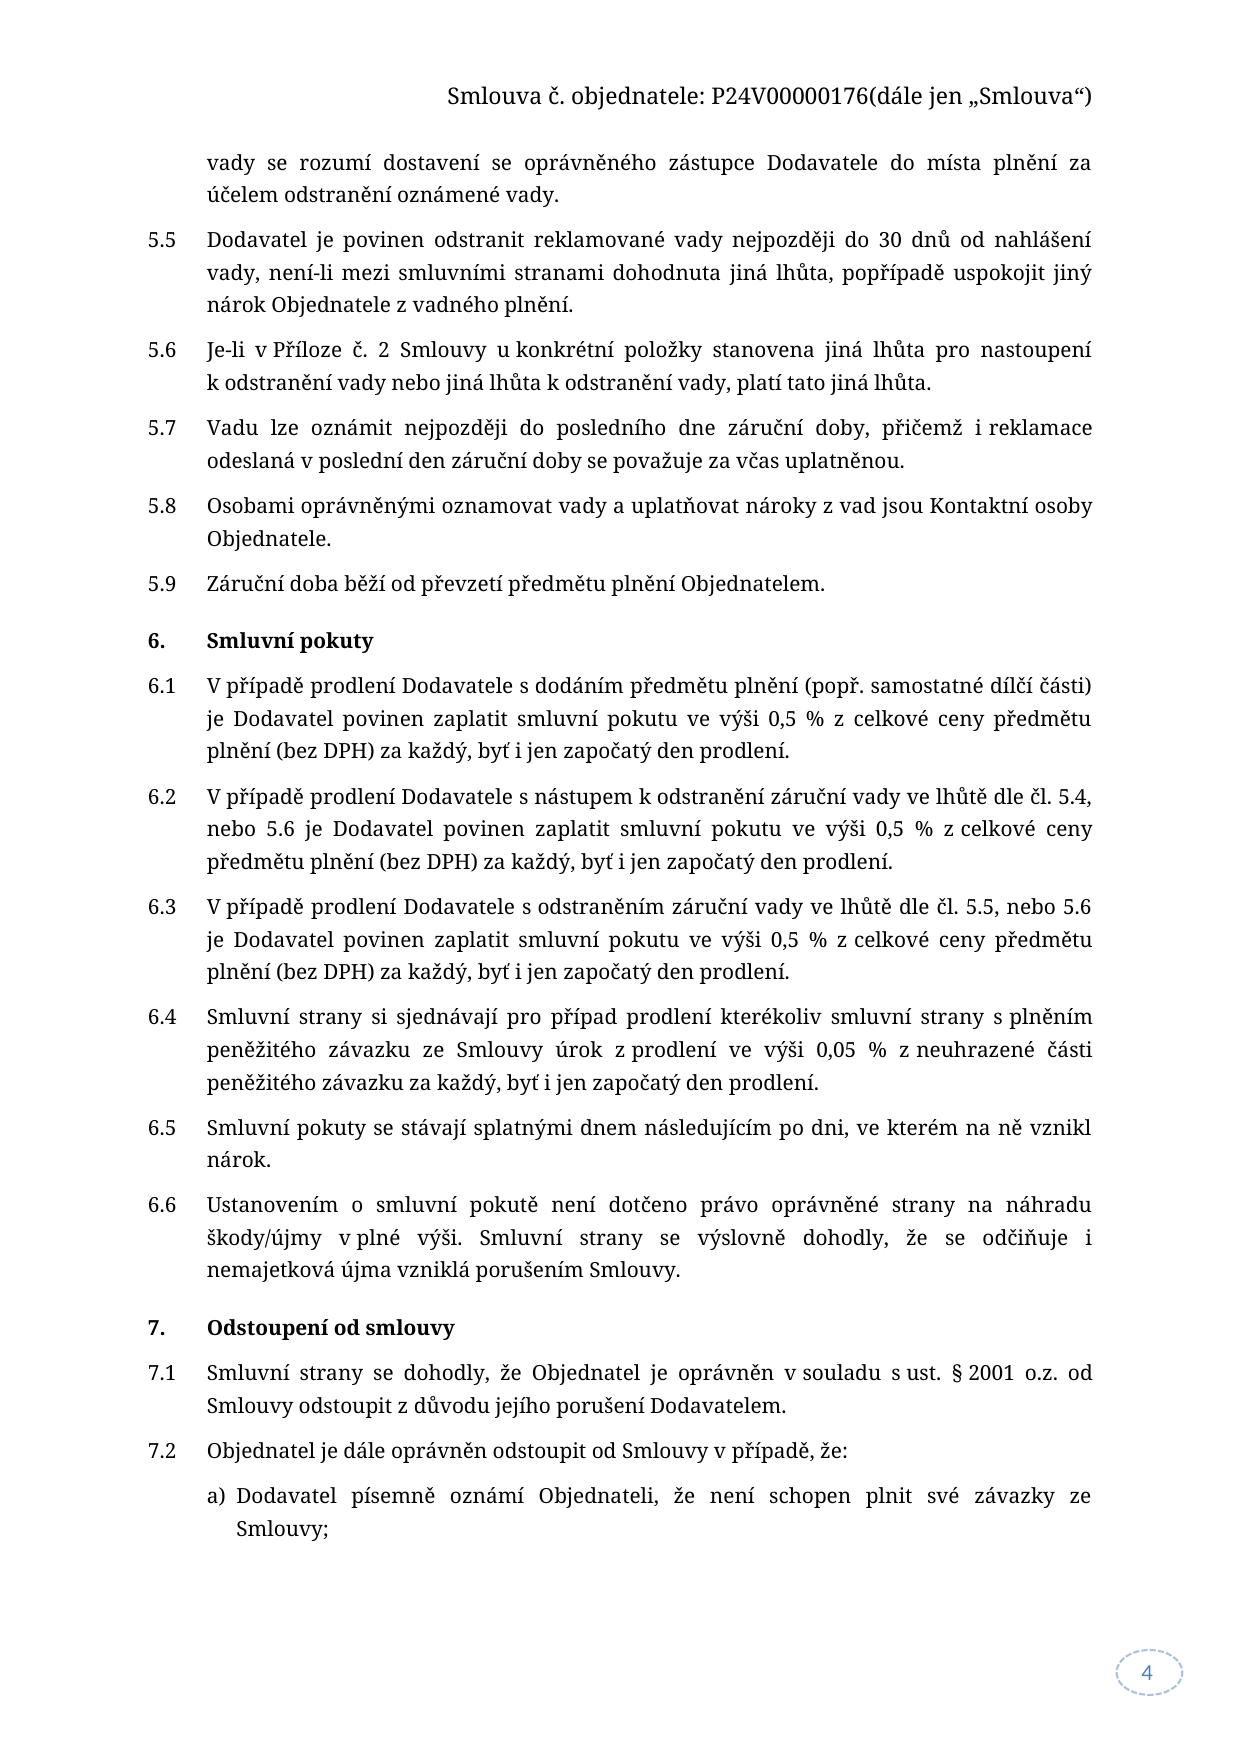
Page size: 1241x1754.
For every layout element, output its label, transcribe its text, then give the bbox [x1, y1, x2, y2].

list Objednatel je dále oprávněn odstoupit od Smlouvy v případě, že: [148, 1436, 1093, 1464]
list Dodavatel písemně oznámí Objednateli, že není schopen plnit své závazky ze Smlouvy; [207, 1481, 1093, 1542]
list V případě prodlení Dodavatele s nástupem k odstranění záruční vady ve lhůtě dle čl. 5.4, nebo 5.6 je Dodavatel povinen zaplatit smluvní pokutu ve výši 0,5 % z celkové ceny předmětu plnění (bez DPH) za každý, byť i jen započatý den prodlení. [148, 782, 1093, 875]
list Odstoupení od smlouvy [148, 1313, 1093, 1342]
list Smluvní strany se dohodly, že Objednatel je oprávněn v souladu s ust. § 2001 o.z. od Smlouvy odstoupit z důvodu jejího porušení Dodavatelem. [148, 1358, 1093, 1419]
list Smluvní pokuty [148, 626, 1093, 655]
list Záruční doba běží od převzetí předmětu plnění Objednatelem. [148, 569, 1093, 597]
list Smluvní pokuty se stávají splatnými dnem následujícím po dni, ve kterém na ně vznikl nárok. [148, 1113, 1093, 1174]
list Je-li v Příloze č. 2 Smlouvy u konkrétní položky stanovena jiná lhůta pro nastoupení k odstranění vady nebo jiná lhůta k odstranění vady, platí tato jiná lhůta. [148, 336, 1093, 397]
list V případě prodlení Dodavatele s dodáním předmětu plnění (popř. samostatné dílčí části) je Dodavatel povinen zaplatit smluvní pokutu ve výši 0,5 % z celkové ceny předmětu plnění (bez DPH) za každý, byť i jen započatý den prodlení. [148, 671, 1093, 765]
list Dodavatel je povinen odstranit reklamované vady nejpozději do 30 dnů od nahlášení vady, není-li mezi smluvními stranami dohodnuta jiná lhůta, popřípadě uspokojit jiný nárok Objednatele z vadného plnění. [148, 225, 1093, 319]
list Osobami oprávněnými oznamovat vady a uplatňovat nároky z vad jsou Kontaktní osoby Objednatele. [148, 491, 1093, 552]
list Ustanovením o smluvní pokutě není dotčeno právo oprávněné strany na náhradu škody/újmy v plné výši. Smluvní strany se výslovně dohodly, že se odčiňuje i nemajetková újma vzniklá porušením Smlouvy. [148, 1190, 1093, 1284]
list Vadu lze oznámit nejpozději do posledního dne záruční doby, přičemž i reklamace odeslaná v poslední den záruční doby se považuje za včas uplatněnou. [148, 413, 1093, 474]
list Smluvní strany si sjednávají pro případ prodlení kterékoliv smluvní strany s plněním peněžitého závazku ze Smlouvy úrok z prodlení ve výši 0,05 % z neuhrazené části peněžitého závazku za každý, byť i jen započatý den prodlení. [148, 1002, 1093, 1096]
list V případě prodlení Dodavatele s odstraněním záruční vady ve lhůtě dle čl. 5.5, nebo 5.6 je Dodavatel povinen zaplatit smluvní pokutu ve výši 0,5 % z celkové ceny předmětu plnění (bez DPH) za každý, byť i jen započatý den prodlení. [148, 892, 1093, 986]
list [148, 148, 1093, 209]
